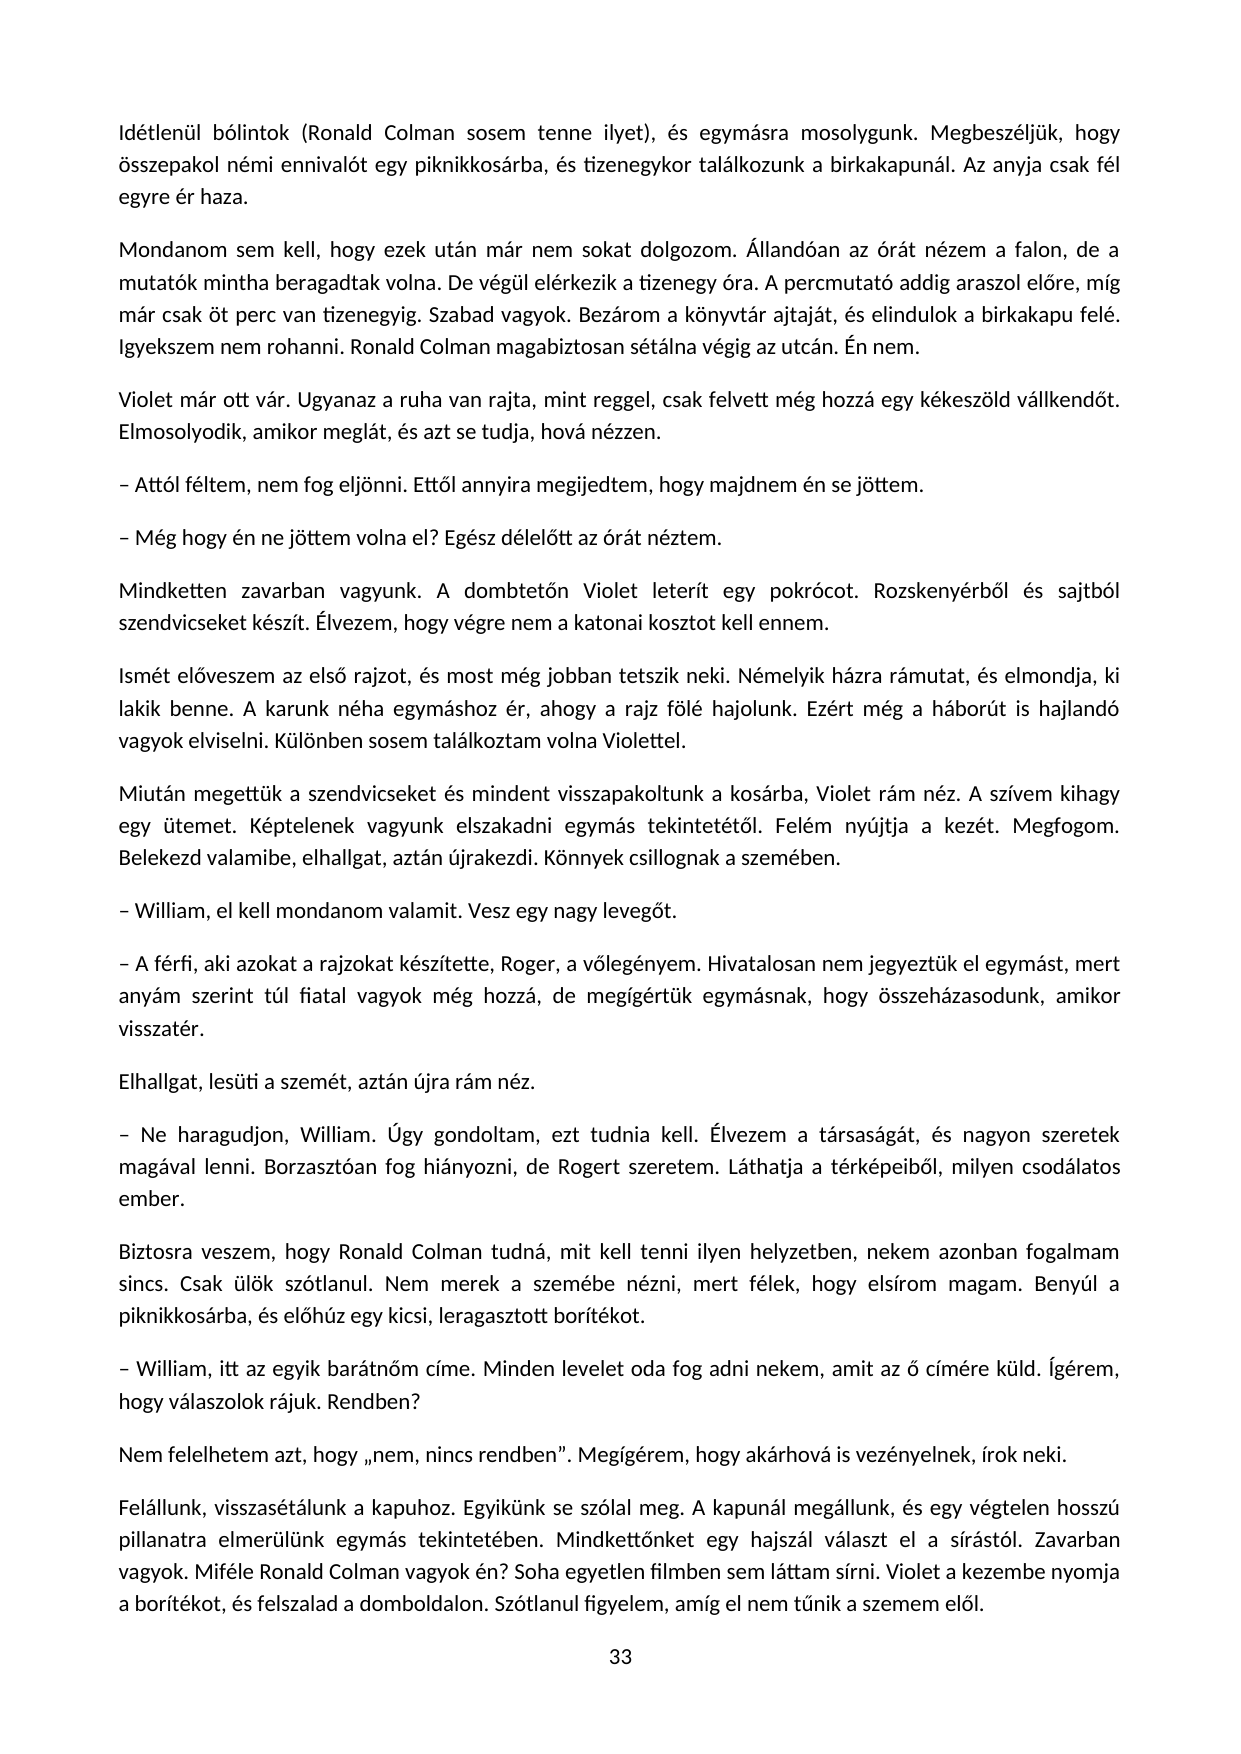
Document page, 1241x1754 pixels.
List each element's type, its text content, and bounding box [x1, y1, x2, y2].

text Mondanom sem kell, hogy ezek után már nem sokat dolgozom. Állandóan az órát nézem a falon, de a mutatók mintha beragadtak volna. De végül elérkezik a tizenegy óra. A percmutató addig araszol előre, míg már csak öt perc van tizenegyig. Szabad vagyok. Bezárom a könyvtár ajtaját, és elindulok a birkakapu felé. Igyekszem nem rohanni. Ronald Colman magabiztosan sétálna végig az utcán. Én nem. [118, 236, 1122, 360]
text Nem felelhetem azt, hogy „nem, nincs rendben”. Megígérem, hogy akárhová is vezényelnek, írok neki. [118, 1440, 1122, 1468]
text Mindketten zavarban vagyunk. A dombtetőn Violet leterít egy pokrócot. Rozskenyérből és sajtból szendvicseket készít. Élvezem, hogy végre nem a katonai kosztot kell ennem. [118, 576, 1122, 637]
text – Még hogy én ne jöttem volna el? Egész délelőtt az órát néztem. [118, 523, 1122, 551]
text – A férfi, aki azokat a rajzokat készítette, Roger, a vőlegényem. Hivatalosan nem jegyeztük el egymást, mert anyám szerint túl fiatal vagyok még hozzá, de megígértük egymásnak, hogy összeházasodunk, amikor visszatér. [118, 949, 1122, 1042]
text Felállunk, visszasétálunk a kapuhoz. Egyikünk se szólal meg. A kapunál megállunk, és egy végtelen hosszú pillanatra elmerülünk egymás tekintetében. Mindkettőnket egy hajszál választ el a sírástól. Zavarban vagyok. Miféle Ronald Colman vagyok én? Soha egyetlen filmben sem láttam sírni. Violet a kezembe nyomja a borítékot, és felszalad a domboldalon. Szótlanul figyelem, amíg el nem tűnik a szemem elől. [118, 1493, 1122, 1617]
text – William, el kell mondanom valamit. Vesz egy nagy levegőt. [118, 896, 1122, 924]
text Elhallgat, lesüti a szemét, aztán újra rám néz. [118, 1067, 1122, 1095]
text Miután megettük a szendvicseket és mindent visszapakoltunk a kosárba, Violet rám néz. A szívem kihagy egy ütemet. Képtelenek vagyunk elszakadni egymás tekintetétől. Felém nyújtja a kezét. Megfogom. Belekezd valamibe, elhallgat, aztán újrakezdi. Könnyek csillognak a szemében. [118, 779, 1122, 871]
text – Ne haragudjon, William. Úgy gondoltam, ezt tudnia kell. Élvezem a társaságát, és nagyon szeretek magával lenni. Borzasztóan fog hiányozni, de Rogert szeretem. Láthatja a térképeiből, milyen csodálatos ember. [118, 1120, 1122, 1212]
text – Attól féltem, nem fog eljönni. Ettől annyira megijedtem, hogy majdnem én se jöttem. [118, 470, 1122, 498]
text Biztosra veszem, hogy Ronald Colman tudná, mit kell tenni ilyen helyzetben, nekem azonban fogalmam sincs. Csak ülök szótlanul. Nem merek a szemébe nézni, mert félek, hogy elsírom magam. Benyúl a piknikkosárba, és előhúz egy kicsi, leragasztott borítékot. [118, 1237, 1122, 1329]
text Idétlenül bólintok (Ronald Colman sosem tenne ilyet), és egymásra mosolygunk. Megbeszéljük, hogy összepakol némi ennivalót egy piknikkosárba, és tizenegykor találkozunk a birkakapunál. Az anyja csak fél egyre ér haza. [118, 118, 1122, 211]
text Violet már ott vár. Ugyanaz a ruha van rajta, mint reggel, csak felvett még hozzá egy kékeszöld vállkendőt. Elmosolyodik, amikor meglát, és azt se tudja, hová nézzen. [118, 385, 1122, 445]
text Ismét előveszem az első rajzot, és most még jobban tetszik neki. Némelyik házra rámutat, és elmondja, ki lakik benne. A karunk néha egymáshoz ér, ahogy a rajz fölé hajolunk. Ezért még a háborút is hajlandó vagyok elviselni. Különben sosem találkoztam volna Violettel. [118, 662, 1122, 754]
text – William, itt az egyik barátnőm címe. Minden levelet oda fog adni nekem, amit az ő címére küld. Ígérem, hogy válaszolok rájuk. Rendben? [118, 1354, 1122, 1415]
